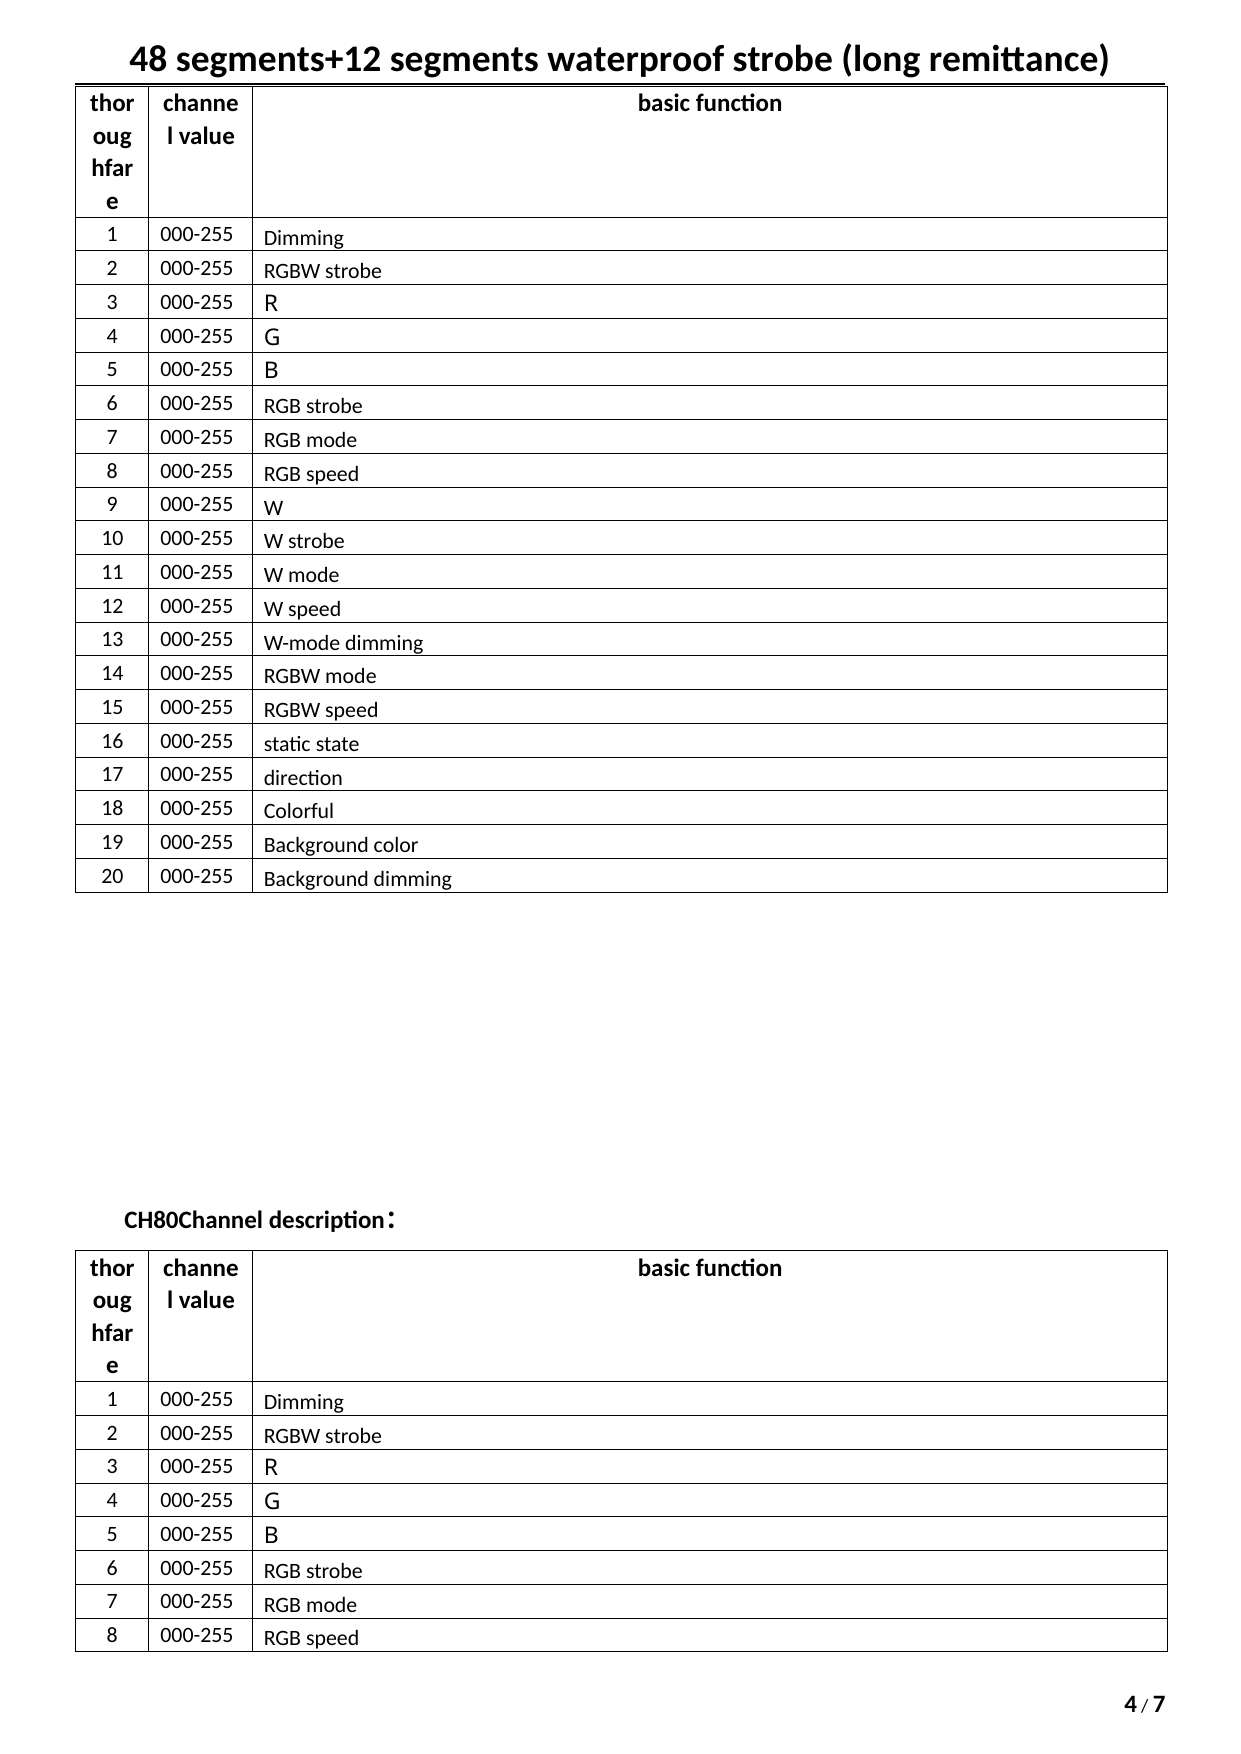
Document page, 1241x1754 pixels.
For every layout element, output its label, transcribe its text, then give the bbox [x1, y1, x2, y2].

table_cell 16 [76, 724, 148, 757]
table_cell R [253, 1450, 1167, 1482]
table_cell W [253, 488, 1167, 520]
table_cell 000-255 [149, 454, 252, 487]
table_cell 12 [76, 589, 148, 622]
table_cell B [253, 1517, 1167, 1550]
text CH80Channel description： [75, 1185, 1165, 1250]
table_cell 2 [76, 251, 148, 284]
table_cell 5 [76, 353, 148, 385]
table_cell RGBW strobe [253, 251, 1167, 284]
table_cell 000-255 [149, 1484, 252, 1516]
table_cell 14 [76, 656, 148, 689]
table_cell 4 [76, 319, 148, 352]
table_cell 9 [76, 488, 148, 520]
table_cell 4 [76, 1484, 148, 1516]
table_cell 1 [76, 218, 148, 250]
table_cell RGB mode [253, 1585, 1167, 1617]
table_cell RGBW mode [253, 656, 1167, 689]
table_cell 6 [76, 1551, 148, 1584]
table_cell Dimming [253, 218, 1167, 250]
table_cell RGB strobe [253, 1551, 1167, 1584]
table_cell RGB speed [253, 454, 1167, 487]
table_header thoroughfare [76, 1251, 148, 1381]
table_cell RGBW strobe [253, 1416, 1167, 1449]
table_cell 7 [76, 1585, 148, 1617]
table_header thoroughfare [76, 87, 148, 217]
table_cell Dimming [253, 1382, 1167, 1415]
table_cell RGB speed [253, 1619, 1167, 1651]
table_cell 000-255 [149, 690, 252, 723]
table_cell 000-255 [149, 353, 252, 385]
table_cell 1 [76, 1382, 148, 1415]
table_cell 19 [76, 825, 148, 858]
table_cell 000-255 [149, 1517, 252, 1550]
table_cell 000-255 [149, 386, 252, 419]
table_cell G [253, 319, 1167, 352]
table_cell W speed [253, 589, 1167, 622]
table_cell 000-255 [149, 285, 252, 318]
table_cell 3 [76, 1450, 148, 1482]
table_cell RGB strobe [253, 386, 1167, 419]
table_cell 000-255 [149, 319, 252, 352]
table_cell 000-255 [149, 1551, 252, 1584]
table_cell 000-255 [149, 1416, 252, 1449]
table_cell 000-255 [149, 724, 252, 757]
table_cell 000-255 [149, 1450, 252, 1482]
table_cell 000-255 [149, 1619, 252, 1651]
table_cell 000-255 [149, 825, 252, 858]
table_cell 13 [76, 623, 148, 655]
table_cell direction [253, 758, 1167, 790]
table_cell R [253, 285, 1167, 318]
table_cell 11 [76, 555, 148, 588]
table_header basic function [253, 87, 1167, 217]
table_cell static state [253, 724, 1167, 757]
table_cell 000-255 [149, 488, 252, 520]
table_cell 000-255 [149, 758, 252, 790]
table_cell 000-255 [149, 521, 252, 554]
table_cell Background dimming [253, 859, 1167, 892]
table_cell W strobe [253, 521, 1167, 554]
table_cell 000-255 [149, 623, 252, 655]
table_header channel value [149, 87, 252, 217]
table_cell Background color [253, 825, 1167, 858]
table_cell 000-255 [149, 656, 252, 689]
table_cell 2 [76, 1416, 148, 1449]
table_cell W-mode dimming [253, 623, 1167, 655]
table_cell 18 [76, 791, 148, 824]
table_cell 000-255 [149, 218, 252, 250]
table_cell 7 [76, 420, 148, 453]
table_cell 3 [76, 285, 148, 318]
table_cell RGB mode [253, 420, 1167, 453]
table_cell 000-255 [149, 1585, 252, 1617]
table_cell 5 [76, 1517, 148, 1550]
table_header basic function [253, 1251, 1167, 1381]
table_cell 20 [76, 859, 148, 892]
table_cell 15 [76, 690, 148, 723]
table_cell W mode [253, 555, 1167, 588]
table_cell 000-255 [149, 420, 252, 453]
table_cell 8 [76, 1619, 148, 1651]
table_cell RGBW speed [253, 690, 1167, 723]
table_cell 000-255 [149, 1382, 252, 1415]
table_cell 000-255 [149, 859, 252, 892]
table_cell 17 [76, 758, 148, 790]
table_cell 000-255 [149, 589, 252, 622]
table_cell G [253, 1484, 1167, 1516]
table_header channel value [149, 1251, 252, 1381]
table_cell 000-255 [149, 251, 252, 284]
table_cell 000-255 [149, 791, 252, 824]
table_cell 6 [76, 386, 148, 419]
table_cell 000-255 [149, 555, 252, 588]
table_cell Colorful [253, 791, 1167, 824]
table_cell 8 [76, 454, 148, 487]
table_cell B [253, 353, 1167, 385]
table_cell 10 [76, 521, 148, 554]
